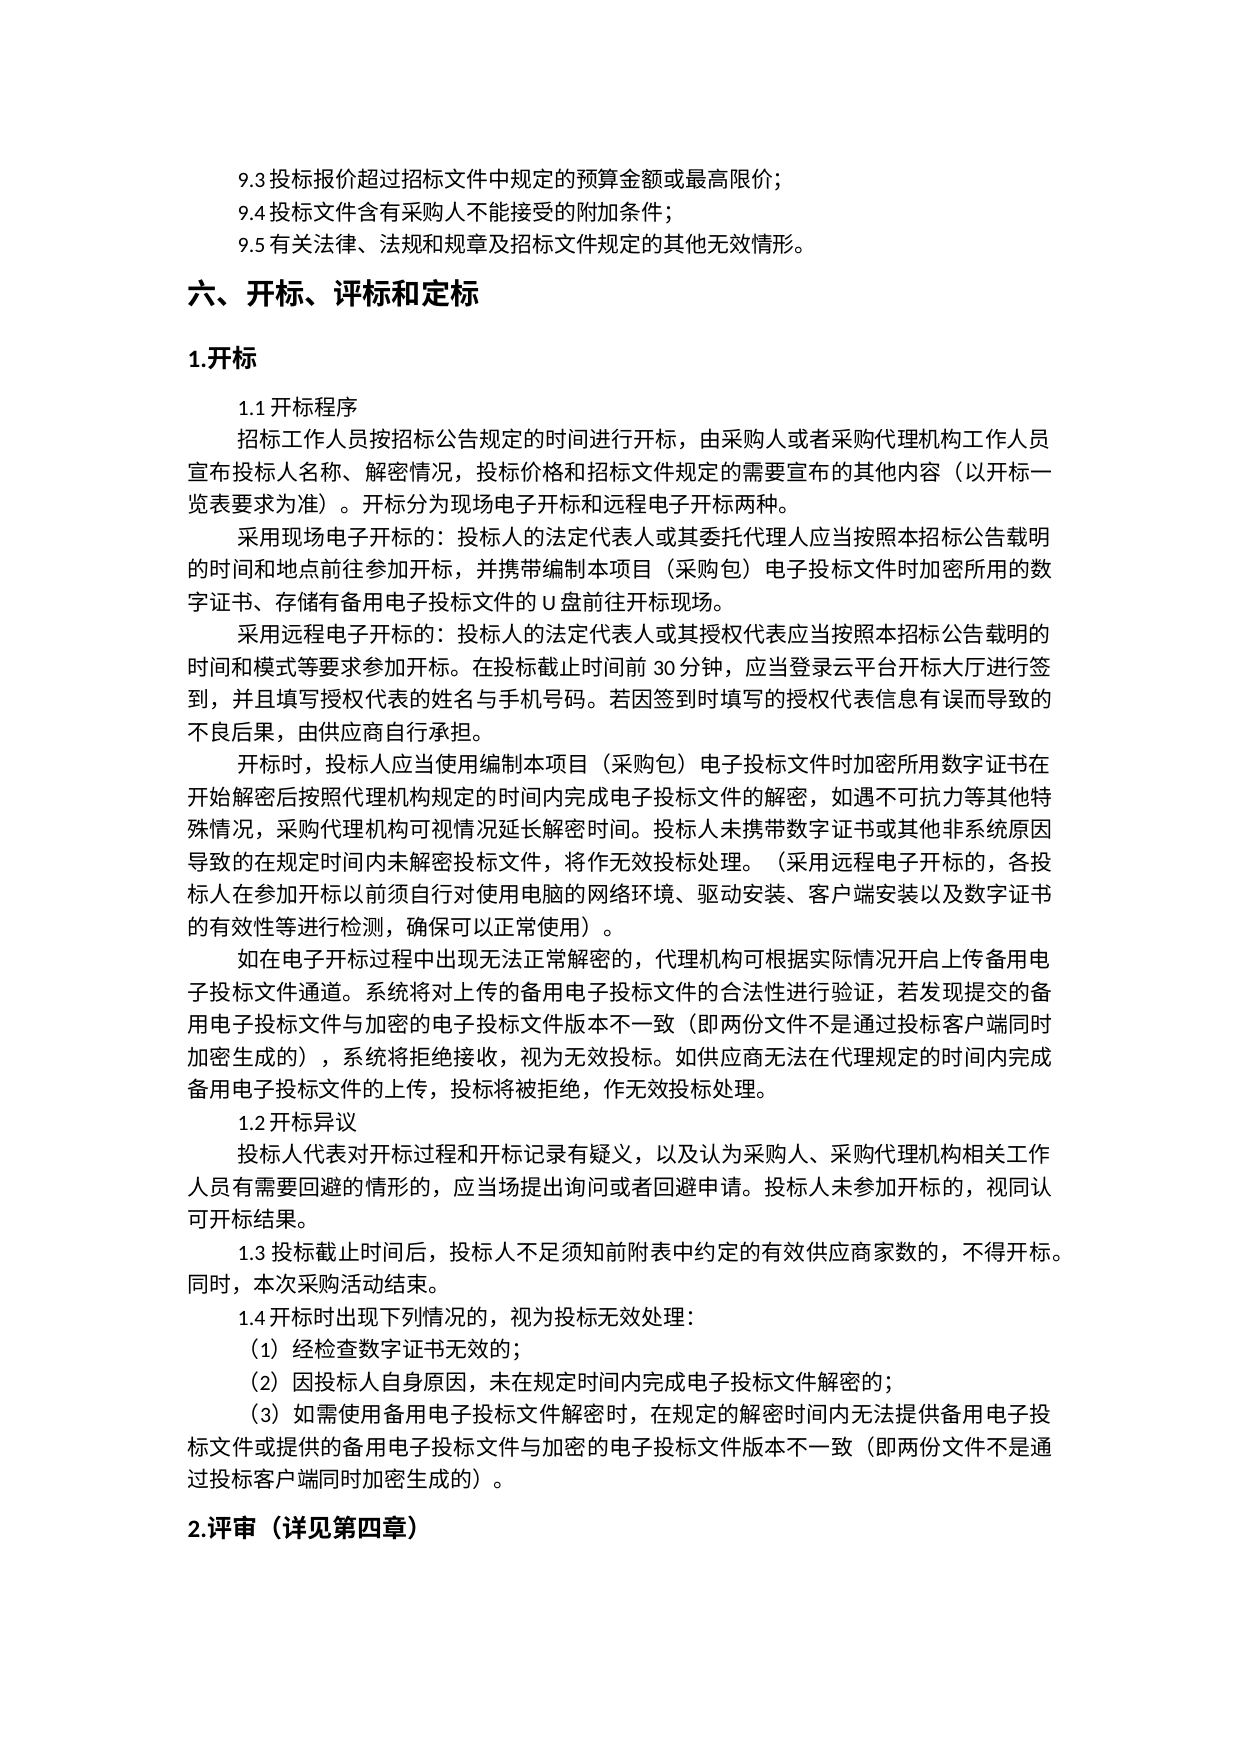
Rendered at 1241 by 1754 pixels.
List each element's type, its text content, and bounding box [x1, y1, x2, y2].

text 六、开标、评标和定标 [187, 259, 1053, 324]
text 采用现场电子开标的：投标人的法定代表人或其委托代理人应当按照本招标公告载明的时间和地点前往参加开标，并携带编制本项目（采购包）电子投标文件时加密所用的数字证书、存储有备用电子投标文件的U盘前往开标现场。 [187, 519, 1053, 617]
text 9.4投标文件含有采购人不能接受的附加条件； [187, 194, 1053, 227]
text 9.3投标报价超过招标文件中规定的预算金额或最高限价； [187, 162, 1053, 194]
text 1.2开标异议 [187, 1104, 1053, 1137]
text 采用远程电子开标的：投标人的法定代表人或其授权代表应当按照本招标公告载明的时间和模式等要求参加开标。在投标截止时间前30分钟，应当登录云平台开标大厅进行签到，并且填写授权代表的姓名与手机号码。若因签到时填写的授权代表信息有误而导致的不良后果，由供应商自行承担。 [187, 617, 1053, 747]
text 1.3 投标截止时间后，投标人不足须知前附表中约定的有效供应商家数的，不得开标。同时，本次采购活动结束。 [187, 1234, 1053, 1299]
text 开标时，投标人应当使用编制本项目（采购包）电子投标文件时加密所用数字证书在开始解密后按照代理机构规定的时间内完成电子投标文件的解密，如遇不可抗力等其他特殊情况，采购代理机构可视情况延长解密时间。投标人未携带数字证书或其他非系统原因导致的在规定时间内未解密投标文件，将作无效投标处理。（采用远程电子开标的，各投标人在参加开标以前须自行对使用电脑的网络环境、驱动安装、客户端安装以及数字证书的有效性等进行检测，确保可以正常使用）。 [187, 747, 1053, 942]
text 1.开标 [187, 324, 1053, 389]
text 2.评审（详见第四章） [187, 1494, 1053, 1559]
text 招标工作人员按招标公告规定的时间进行开标，由采购人或者采购代理机构工作人员宣布投标人名称、解密情况，投标价格和招标文件规定的需要宣布的其他内容（以开标一览表要求为准）。开标分为现场电子开标和远程电子开标两种。 [187, 422, 1053, 519]
text 投标人代表对开标过程和开标记录有疑义，以及认为采购人、采购代理机构相关工作人员有需要回避的情形的，应当场提出询问或者回避申请。投标人未参加开标的，视同认可开标结果。 [187, 1137, 1053, 1234]
text 9.5有关法律、法规和规章及招标文件规定的其他无效情形。 [187, 227, 1053, 259]
text 如在电子开标过程中出现无法正常解密的，代理机构可根据实际情况开启上传备用电子投标文件通道。系统将对上传的备用电子投标文件的合法性进行验证，若发现提交的备用电子投标文件与加密的电子投标文件版本不一致（即两份文件不是通过投标客户端同时加密生成的），系统将拒绝接收，视为无效投标。如供应商无法在代理规定的时间内完成备用电子投标文件的上传，投标将被拒绝，作无效投标处理。 [187, 942, 1053, 1104]
text （1）经检查数字证书无效的； [187, 1332, 1053, 1364]
text （3）如需使用备用电子投标文件解密时，在规定的解密时间内无法提供备用电子投标文件或提供的备用电子投标文件与加密的电子投标文件版本不一致（即两份文件不是通过投标客户端同时加密生成的）。 [187, 1397, 1053, 1494]
text （2）因投标人自身原因，未在规定时间内完成电子投标文件解密的； [187, 1364, 1053, 1397]
text 1.4开标时出现下列情况的，视为投标无效处理： [187, 1299, 1053, 1332]
text 1.1 开标程序 [187, 389, 1053, 422]
